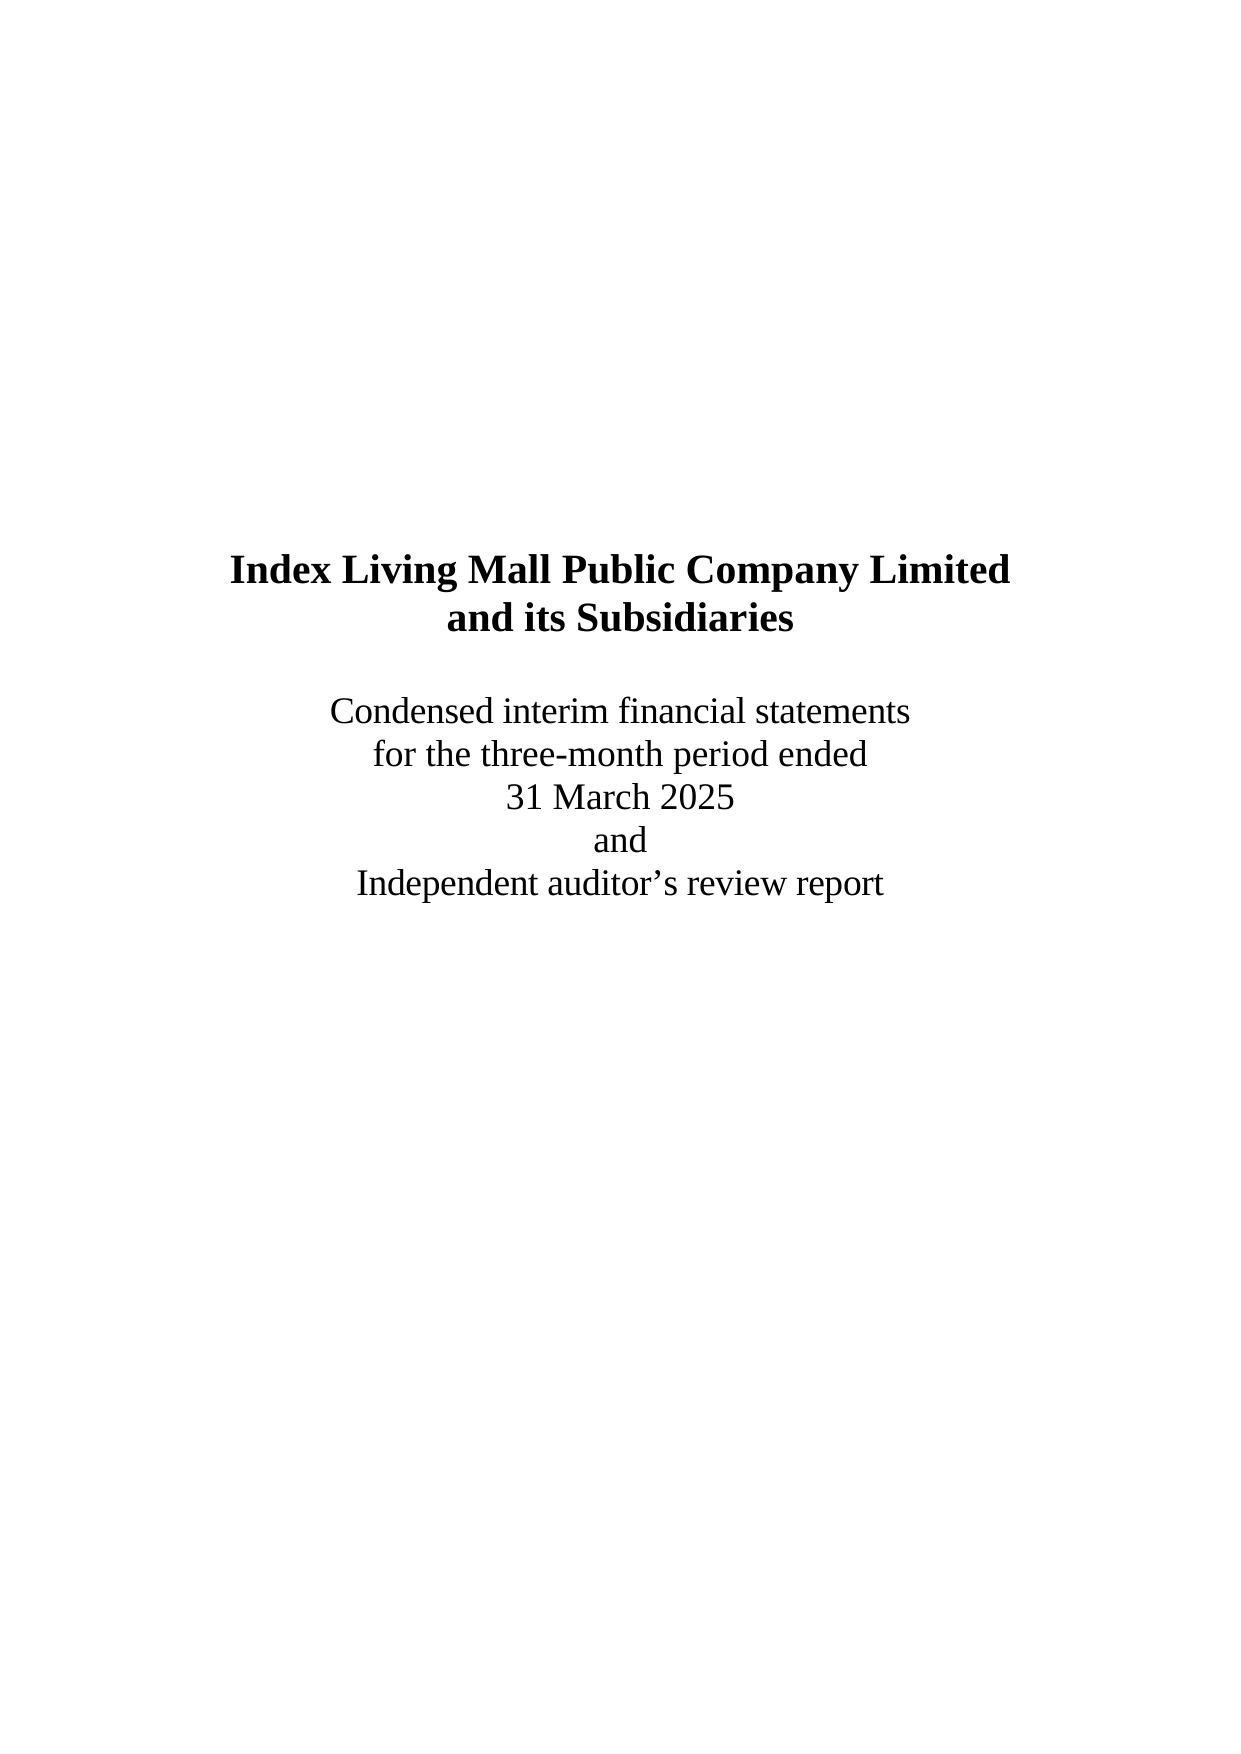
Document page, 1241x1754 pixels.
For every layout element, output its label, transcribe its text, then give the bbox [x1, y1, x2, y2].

text Index Living Mall Public Company Limited [120, 544, 1120, 592]
text Independent auditor’s review report [120, 861, 1120, 904]
text Condensed interim financial statements [120, 688, 1120, 731]
text and [120, 818, 1120, 861]
text for the three-month period ended [120, 731, 1120, 774]
text and its Subsidiaries [120, 592, 1120, 640]
text 31 March 2025 [120, 774, 1120, 818]
